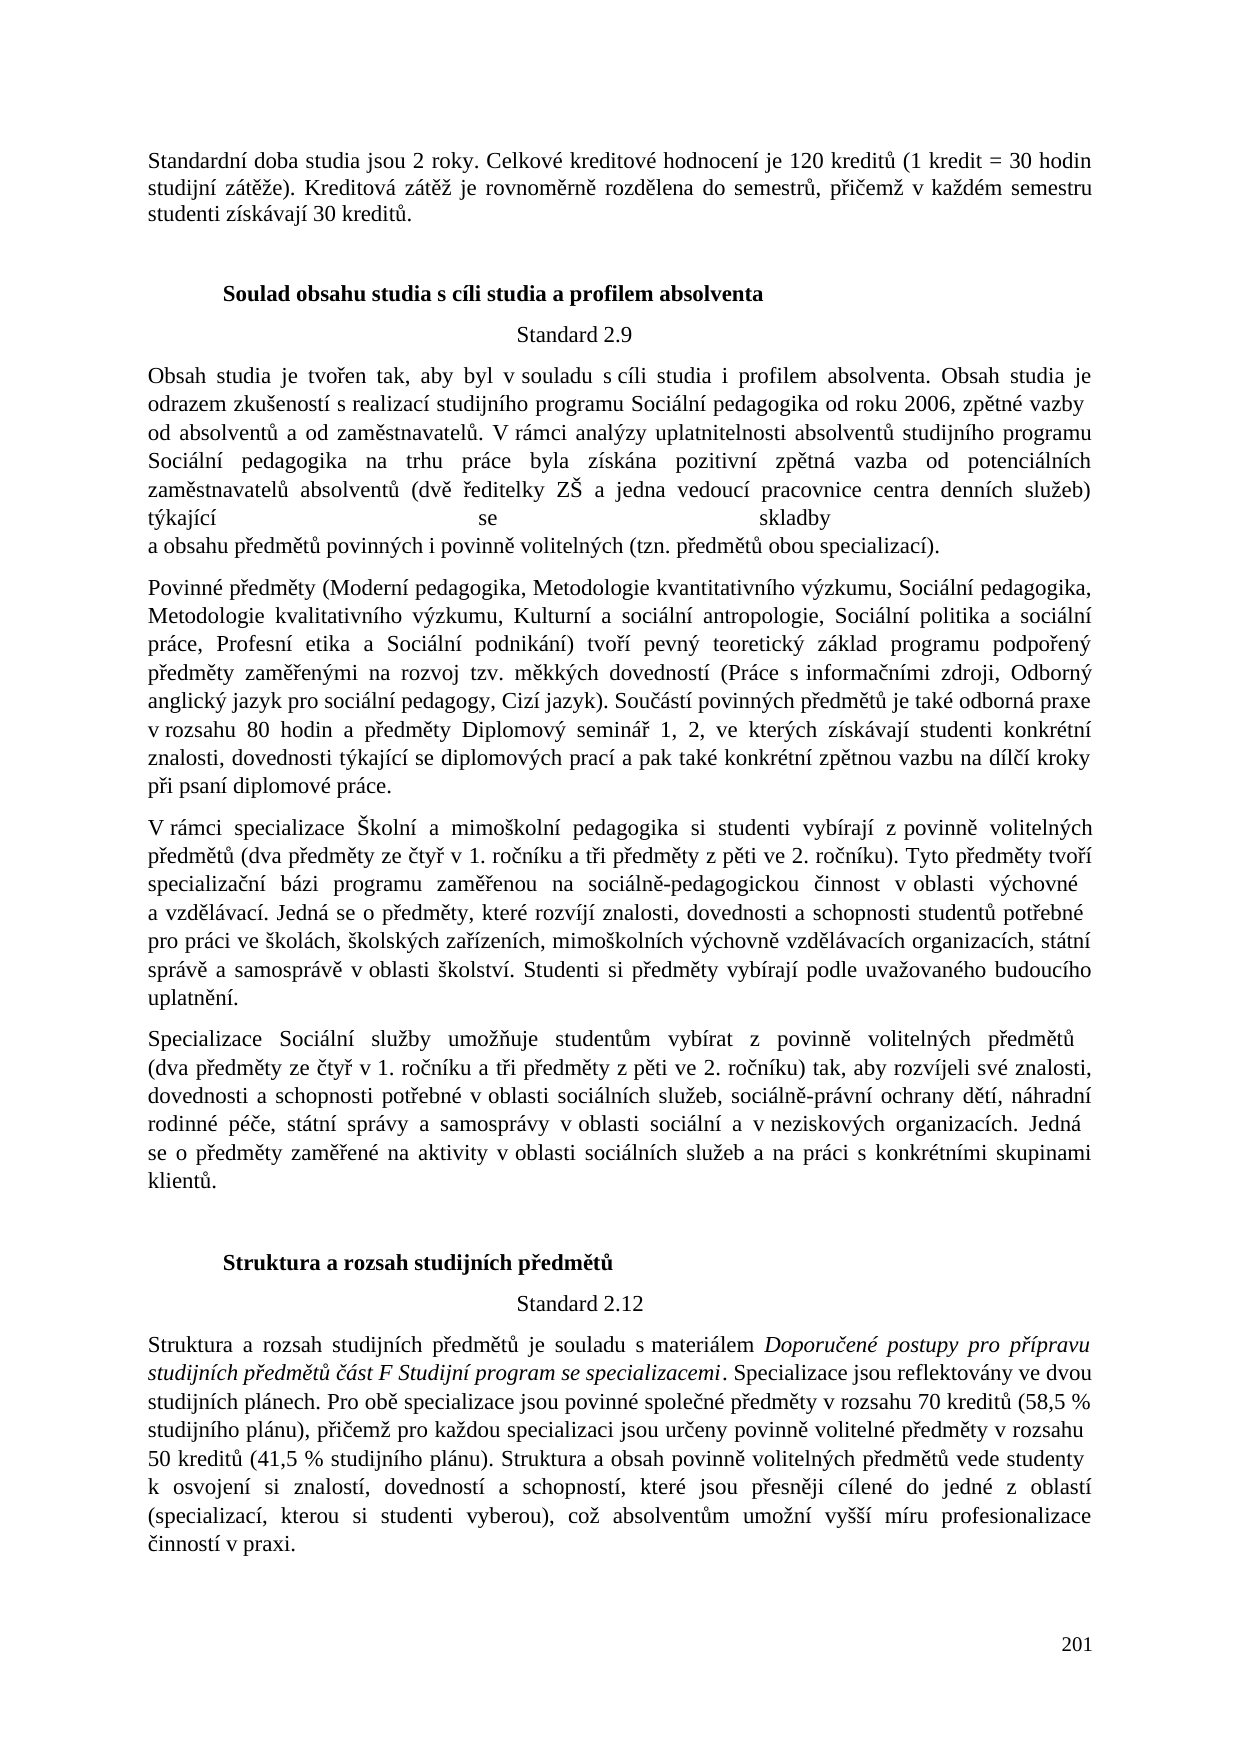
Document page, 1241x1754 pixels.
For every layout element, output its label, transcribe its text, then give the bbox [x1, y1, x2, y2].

text V rámci specializace Školní a mimoškolní pedagogika si studenti vybírají z povinně volitelných předmětů (dva předměty ze čtyř v 1. ročníku a tři předměty z pěti ve 2. ročníku). Tyto předměty tvoří specializační bázi programu zaměřenou na sociálně-pedagogickou činnost v oblasti výchovné a vzdělávací. Jedná se o předměty, které rozvíjí znalosti, dovednosti a schopnosti studentů potřebné pro práci ve školách, školských zařízeních, mimoškolních výchovně vzdělávacích organizacích, státní správě a samosprávě v oblasti školství. Studenti si předměty vybírají podle uvažovaného budoucího uplatnění. [148, 813, 1093, 1011]
text Standard 2.9 [148, 321, 1093, 347]
text Standard 2.12 [148, 1290, 1093, 1316]
text Povinné předměty (Moderní pedagogika, Metodologie kvantitativního výzkumu, Sociální pedagogika, Metodologie kvalitativního výzkumu, Kulturní a sociální antropologie, Sociální politika a sociální práce, Profesní etika a Sociální podnikání) tvoří pevný teoretický základ programu podpořený předměty zaměřenými na rozvoj tzv. měkkých dovedností (Práce s informačními zdroji, Odborný anglický jazyk pro sociální pedagogy, Cizí jazyk). Součástí povinných předmětů je také odborná praxe v rozsahu 80 hodin a předměty Diplomový seminář 1, 2, ve kterých získávají studenti konkrétní znalosti, dovednosti týkající se diplomových prací a pak také konkrétní zpětnou vazbu na dílčí kroky při psaní diplomové práce. [148, 573, 1093, 799]
text Specializace Sociální služby umožňuje studentům vybírat z povinně volitelných předmětů (dva předměty ze čtyř v 1. ročníku a tři předměty z pěti ve 2. ročníku) tak, aby rozvíjeli své znalosti, dovednosti a schopnosti potřebné v oblasti sociálních služeb, sociálně-právní ochrany dětí, náhradní rodinné péče, státní správy a samosprávy v oblasti sociální a v neziskových organizacích. Jedná se o předměty zaměřené na aktivity v oblasti sociálních služeb a na práci s konkrétními skupinami klientů. [148, 1025, 1093, 1194]
text Standardní doba studia jsou 2 roky. Celkové kreditové hodnocení je 120 kreditů (1 kredit = 30 hodin studijní zátěže). Kreditová zátěž je rovnoměrně rozdělena do semestrů, přičemž v každém semestru studenti získávají 30 kreditů. [148, 148, 1093, 227]
text Struktura a rozsah studijních předmětů je souladu s materiálem Doporučené postupy pro přípravu studijních předmětů část F Studijní program se specializacemi. Specializace jsou reflektovány ve dvou studijních plánech. Pro obě specializace jsou povinné společné předměty v rozsahu 70 kreditů (58,5 % studijního plánu), přičemž pro každou specializaci jsou určeny povinně volitelné předměty v rozsahu 50 kreditů (41,5 % studijního plánu). Struktura a obsah povinně volitelných předmětů vede studenty k osvojení si znalostí, dovedností a schopností, které jsou přesněji cílené do jedné z oblastí (specializací, kterou si studenti vyberou), což absolventům umožní vyšší míru profesionalizace činností v praxi. [148, 1331, 1093, 1556]
text Soulad obsahu studia s cíli studia a profilem absolventa [223, 280, 1093, 306]
text Struktura a rozsah studijních předmětů [223, 1249, 1093, 1276]
text Obsah studia je tvořen tak, aby byl v souladu s cíli studia i profilem absolventa. Obsah studia je odrazem zkušeností s realizací studijního programu Sociální pedagogika od roku 2006, zpětné vazby od absolventů a od zaměstnavatelů. V rámci analýzy uplatnitelnosti absolventů studijního programu Sociální pedagogika na trhu práce byla získána pozitivní zpětná vazba od potenciálních zaměstnavatelů absolventů (dvě ředitelky ZŠ a jedna vedoucí pracovnice centra denních služeb) týkající se skladby a obsahu předmětů povinných i povinně volitelných (tzn. předmětů obou specializací). [148, 362, 1093, 559]
